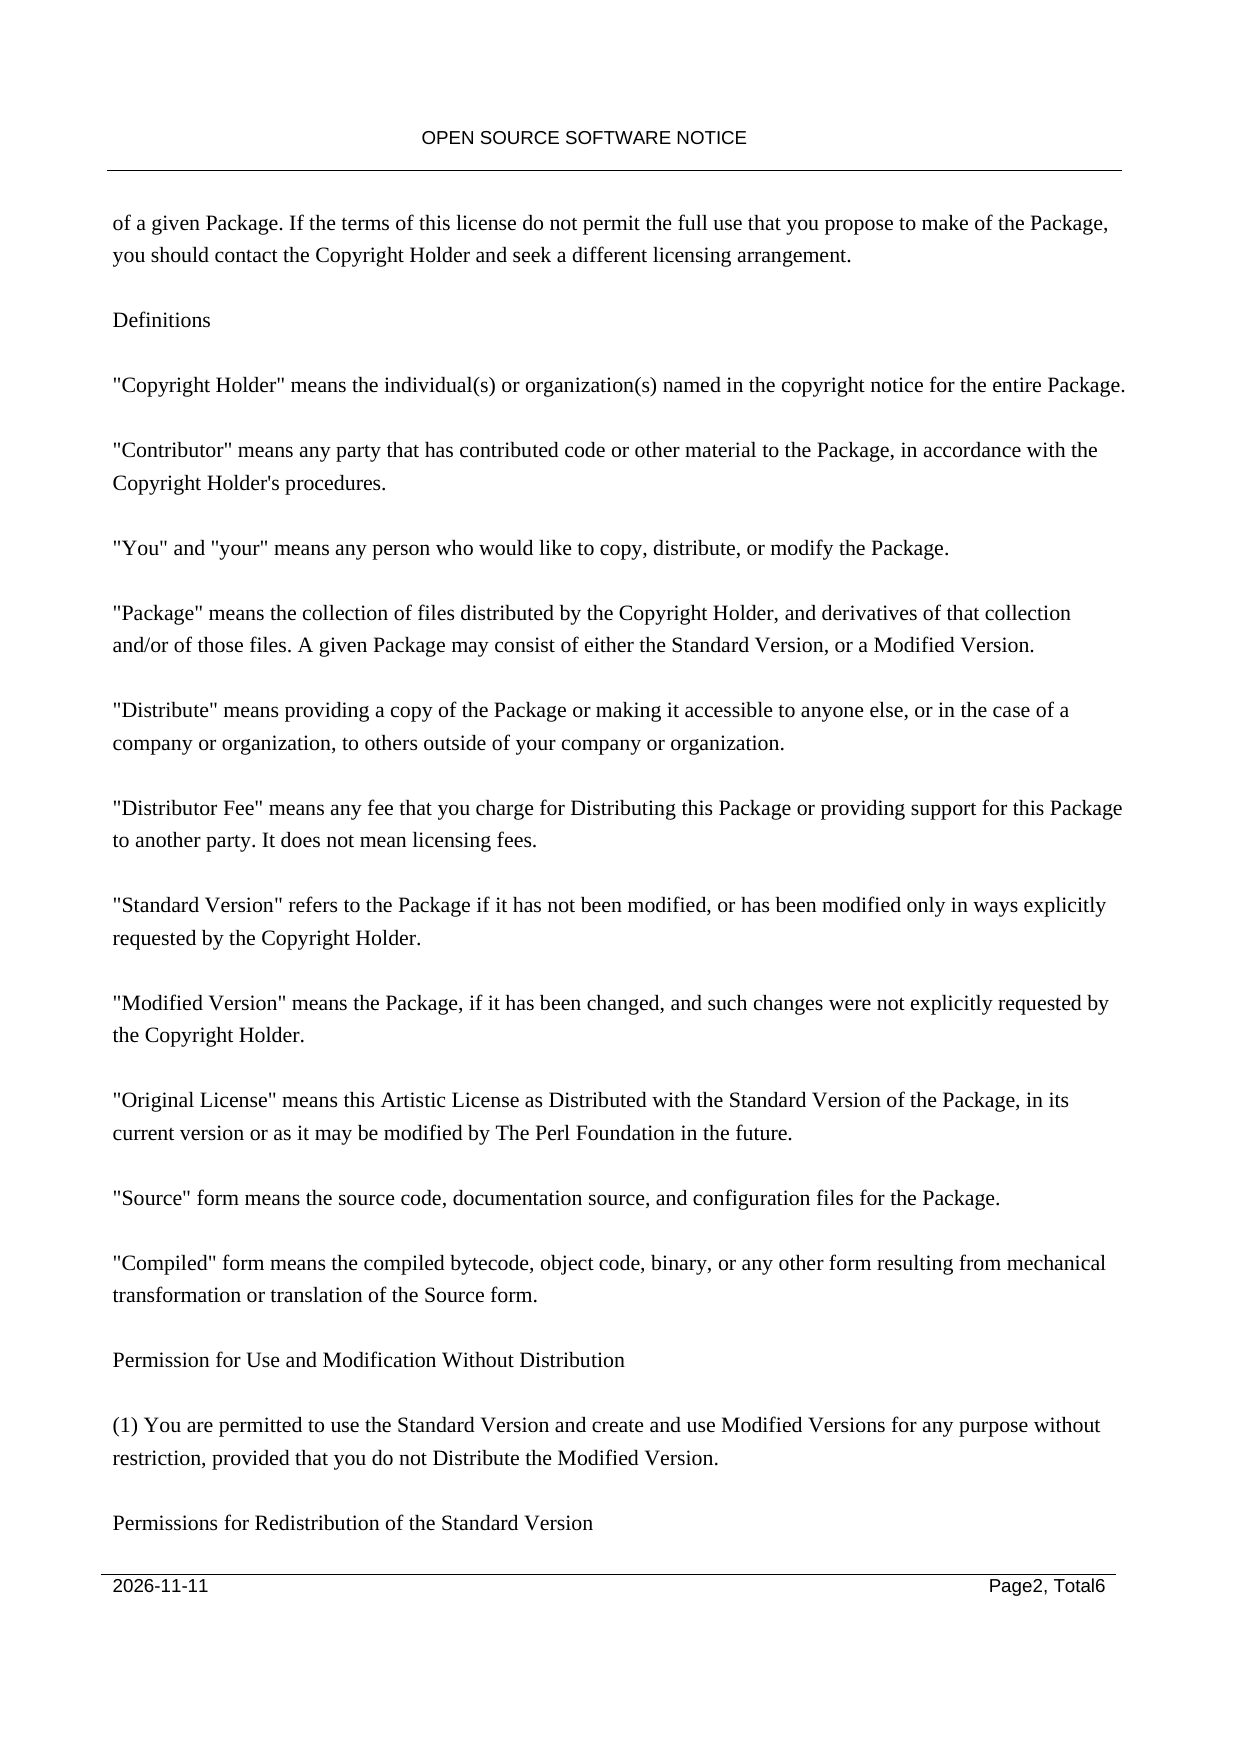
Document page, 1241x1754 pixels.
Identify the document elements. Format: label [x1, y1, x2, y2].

text [112, 206, 1128, 1539]
